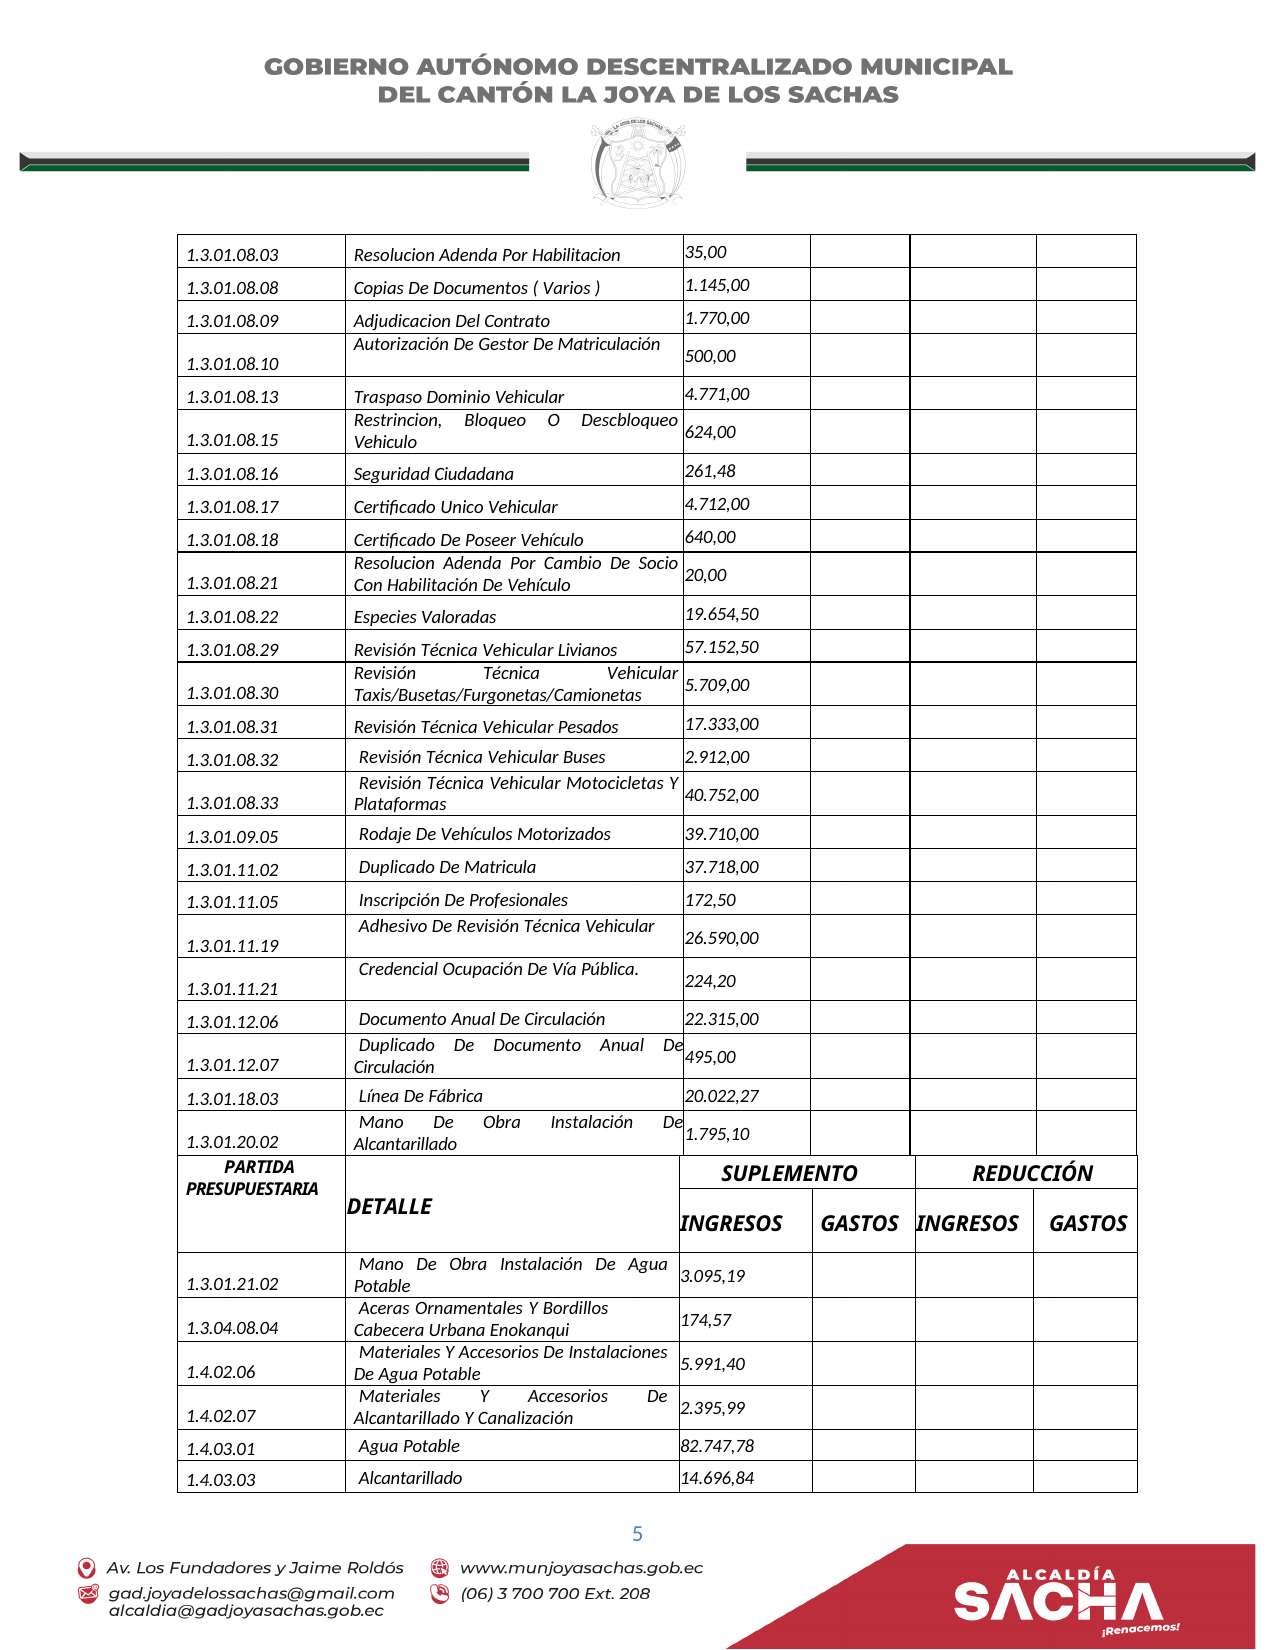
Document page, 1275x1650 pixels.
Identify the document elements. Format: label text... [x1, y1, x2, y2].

table_cell [911, 958, 1036, 1000]
table_cell [911, 915, 1036, 957]
table_cell 35,00 [684, 235, 810, 267]
table_cell [811, 706, 909, 738]
table_cell 1.4.02.06 [178, 1342, 345, 1384]
table_cell [811, 1034, 909, 1078]
table_cell 1.770,00 [684, 301, 810, 332]
table_cell Duplicado De Documento Anual De Circulación [346, 1034, 683, 1078]
table_cell 261,48 [684, 454, 810, 485]
table_cell 22.315,00 [684, 1001, 810, 1033]
table_cell Certificado Unico Vehicular [346, 486, 683, 518]
table_cell GASTOS [813, 1189, 915, 1252]
table_cell Resolucion Adenda Por Habilitacion [346, 235, 683, 267]
table_cell Adjudicacion Del Contrato [346, 301, 683, 332]
table_cell [1037, 486, 1136, 518]
table_cell Seguridad Ciudadana [346, 454, 683, 485]
table_cell 1.3.01.11.05 [178, 882, 345, 914]
table_cell [1037, 816, 1136, 848]
table_cell [1034, 1253, 1137, 1297]
table_cell 4.771,00 [684, 377, 810, 408]
table_cell Inscripción De Profesionales [346, 882, 683, 914]
table_cell Alcantarillado [346, 1461, 679, 1492]
table_cell Restrincion, Bloqueo O Descbloqueo Vehiculo [346, 410, 683, 452]
table_cell [1037, 915, 1136, 957]
table_cell [1034, 1386, 1137, 1428]
table_cell 1.3.01.08.29 [178, 630, 345, 661]
table_cell Mano De Obra Instalación De Alcantarillado [346, 1111, 683, 1155]
table_cell [911, 520, 1036, 551]
table_cell [911, 486, 1036, 518]
table_cell 1.3.01.11.02 [178, 849, 345, 881]
table_cell 1.3.01.12.07 [178, 1034, 345, 1078]
table_cell [813, 1253, 915, 1297]
table_cell Aceras Ornamentales Y Bordillos Cabecera Urbana Enokanqui [346, 1298, 679, 1341]
table_cell 500,00 [684, 334, 810, 376]
table_cell 1.4.03.01 [178, 1430, 345, 1460]
table_cell [911, 596, 1036, 628]
table_cell 5.709,00 [684, 663, 810, 705]
table_cell 4.712,00 [684, 486, 810, 518]
table_cell Materiales Y Accesorios De Instalaciones De Agua Potable [346, 1342, 679, 1384]
table_cell [1037, 1001, 1136, 1033]
table_cell 20.022,27 [684, 1079, 810, 1110]
table_cell [811, 663, 909, 705]
table_cell Línea De Fábrica [346, 1079, 683, 1110]
table_cell Adhesivo De Revisión Técnica Vehicular [346, 915, 683, 957]
table_cell [811, 301, 909, 332]
table_cell INGRESOS [680, 1189, 812, 1252]
table_cell 624,00 [684, 410, 810, 452]
table_cell Revisión Técnica Vehicular Motocicletas Y Plataformas [346, 772, 683, 815]
table_cell [813, 1430, 915, 1460]
table_cell [811, 1111, 909, 1155]
table_cell [911, 772, 1036, 815]
table_cell Revisión Técnica Vehicular Taxis/Busetas/Furgonetas/Camionetas [346, 663, 683, 705]
table_cell 2.395,99 [680, 1386, 812, 1428]
table_cell 1.4.03.03 [178, 1461, 345, 1492]
table_cell [916, 1253, 1033, 1297]
table_cell [811, 915, 909, 957]
table_cell 20,00 [684, 553, 810, 595]
table_cell [1037, 663, 1136, 705]
table_cell 1.3.01.11.19 [178, 915, 345, 957]
table_cell 172,50 [684, 882, 810, 914]
table_cell [911, 1001, 1036, 1033]
table_cell [911, 454, 1036, 485]
table_cell DETALLE [346, 1156, 679, 1252]
table_cell 3.095,19 [680, 1253, 812, 1297]
table_cell [1037, 739, 1136, 771]
table_cell [911, 739, 1036, 771]
table_cell [911, 410, 1036, 452]
table_cell [916, 1461, 1033, 1492]
table_cell [811, 772, 909, 815]
table_cell PARTIDA PRESUPUESTARIA [178, 1156, 345, 1252]
table_cell [1037, 630, 1136, 661]
table_cell [811, 630, 909, 661]
table_cell [811, 410, 909, 452]
table_cell [811, 454, 909, 485]
table_cell [811, 849, 909, 881]
table_cell 224,20 [684, 958, 810, 1000]
table_cell 1.3.01.08.18 [178, 520, 345, 551]
table_cell [811, 553, 909, 595]
table_cell 1.4.02.07 [178, 1386, 345, 1428]
table_cell [811, 235, 909, 267]
table_cell 1.3.04.08.04 [178, 1298, 345, 1341]
table_cell 1.3.01.08.16 [178, 454, 345, 485]
table_cell Autorización De Gestor De Matriculación [346, 334, 683, 376]
table_cell 1.3.01.08.30 [178, 663, 345, 705]
table_cell [1034, 1298, 1137, 1341]
table_cell [1037, 596, 1136, 628]
table_cell [811, 1079, 909, 1110]
table_cell [1037, 882, 1136, 914]
table_cell 1.3.01.20.02 [178, 1111, 345, 1155]
table_cell 14.696,84 [680, 1461, 812, 1492]
table_cell 39.710,00 [684, 816, 810, 848]
table_cell [1037, 454, 1136, 485]
table_cell 1.3.01.12.06 [178, 1001, 345, 1033]
table_cell [1037, 235, 1136, 267]
table_cell 1.795,10 [684, 1111, 810, 1155]
table_cell 640,00 [684, 520, 810, 551]
table_cell [1037, 958, 1136, 1000]
table_cell [811, 882, 909, 914]
table_cell Revisión Técnica Vehicular Livianos [346, 630, 683, 661]
table_cell [1037, 301, 1136, 332]
table_cell [911, 882, 1036, 914]
table_cell REDUCCIÓN [916, 1156, 1137, 1188]
table_cell [811, 334, 909, 376]
table_cell [1037, 706, 1136, 738]
table_cell 5.991,40 [680, 1342, 812, 1384]
table_cell [911, 377, 1036, 408]
table_cell [813, 1298, 915, 1341]
table_cell 1.3.01.08.22 [178, 596, 345, 628]
table_cell Rodaje De Vehículos Motorizados [346, 816, 683, 848]
table_cell [1037, 377, 1136, 408]
table_cell Especies Valoradas [346, 596, 683, 628]
table_cell 19.654,50 [684, 596, 810, 628]
table_cell 1.3.01.08.21 [178, 553, 345, 595]
table_cell [1037, 1034, 1136, 1078]
table_cell 40.752,00 [684, 772, 810, 815]
table_cell Certificado De Poseer Vehículo [346, 520, 683, 551]
table_cell [811, 520, 909, 551]
table_cell 57.152,50 [684, 630, 810, 661]
table_cell [813, 1386, 915, 1428]
table_cell 1.3.01.08.03 [178, 235, 345, 267]
table_cell 1.3.01.08.32 [178, 739, 345, 771]
table_cell [1037, 1111, 1136, 1155]
table_cell [811, 268, 909, 299]
table_cell 1.3.01.08.33 [178, 772, 345, 815]
table_cell Credencial Ocupación De Vía Pública. [346, 958, 683, 1000]
table_cell [1037, 1079, 1136, 1110]
table_cell 1.3.01.08.17 [178, 486, 345, 518]
table_cell [813, 1342, 915, 1384]
table_cell [1034, 1430, 1137, 1460]
table_cell 1.3.01.08.08 [178, 268, 345, 299]
picture [19, 23, 1256, 1650]
table_cell [811, 816, 909, 848]
table_cell 1.3.01.21.02 [178, 1253, 345, 1297]
table_cell 2.912,00 [684, 739, 810, 771]
table_cell [811, 1001, 909, 1033]
table_cell GASTOS [1034, 1189, 1137, 1252]
table_cell Materiales Y Accesorios De Alcantarillado Y Canalización [346, 1386, 679, 1428]
table_cell Agua Potable [346, 1430, 679, 1460]
table_cell Duplicado De Matricula [346, 849, 683, 881]
table_cell [1037, 268, 1136, 299]
table_cell [916, 1430, 1033, 1460]
table_cell [911, 816, 1036, 848]
table_cell 1.3.01.08.15 [178, 410, 345, 452]
table_cell Documento Anual De Circulación [346, 1001, 683, 1033]
table_cell [916, 1386, 1033, 1428]
table_cell 1.3.01.11.21 [178, 958, 345, 1000]
table_cell [916, 1342, 1033, 1384]
table_cell [811, 596, 909, 628]
table_cell 1.3.01.18.03 [178, 1079, 345, 1110]
table_cell 82.747,78 [680, 1430, 812, 1460]
table_cell [811, 377, 909, 408]
table_cell Revisión Técnica Vehicular Pesados [346, 706, 683, 738]
table_cell [1037, 849, 1136, 881]
table_cell [1037, 334, 1136, 376]
table_cell [911, 1111, 1036, 1155]
table_cell [811, 739, 909, 771]
table_cell [916, 1298, 1033, 1341]
table_cell 37.718,00 [684, 849, 810, 881]
table_cell [811, 958, 909, 1000]
table_cell [1034, 1461, 1137, 1492]
table_cell [1037, 553, 1136, 595]
table_cell [911, 301, 1036, 332]
table_cell INGRESOS [916, 1189, 1033, 1252]
table_cell [911, 268, 1036, 299]
table_cell 1.3.01.09.05 [178, 816, 345, 848]
table_cell [911, 553, 1036, 595]
table_cell [911, 706, 1036, 738]
table_cell [811, 486, 909, 518]
table_cell [911, 235, 1036, 267]
table_cell 174,57 [680, 1298, 812, 1341]
table_cell Revisión Técnica Vehicular Buses [346, 739, 683, 771]
table_cell [813, 1461, 915, 1492]
table_cell [911, 663, 1036, 705]
table_cell Traspaso Dominio Vehicular [346, 377, 683, 408]
table_cell [911, 849, 1036, 881]
table_cell 1.3.01.08.31 [178, 706, 345, 738]
table_cell [1037, 520, 1136, 551]
table_cell [1037, 410, 1136, 452]
table_cell [911, 1079, 1036, 1110]
table_cell 1.3.01.08.13 [178, 377, 345, 408]
table_cell Mano De Obra Instalación De Agua Potable [346, 1253, 679, 1297]
table_cell 1.3.01.08.09 [178, 301, 345, 332]
table_cell 26.590,00 [684, 915, 810, 957]
table_cell [1037, 772, 1136, 815]
table_cell [911, 334, 1036, 376]
table_cell Copias De Documentos ( Varios ) [346, 268, 683, 299]
table_cell SUPLEMENTO [680, 1156, 915, 1188]
table_cell 1.3.01.08.10 [178, 334, 345, 376]
table_cell 1.145,00 [684, 268, 810, 299]
table_cell 495,00 [684, 1034, 810, 1078]
table_cell [1034, 1342, 1137, 1384]
table_cell [911, 1034, 1036, 1078]
table_cell [911, 630, 1036, 661]
table_cell Resolucion Adenda Por Cambio De Socio Con Habilitación De Vehículo [346, 553, 683, 595]
table_cell 17.333,00 [684, 706, 810, 738]
